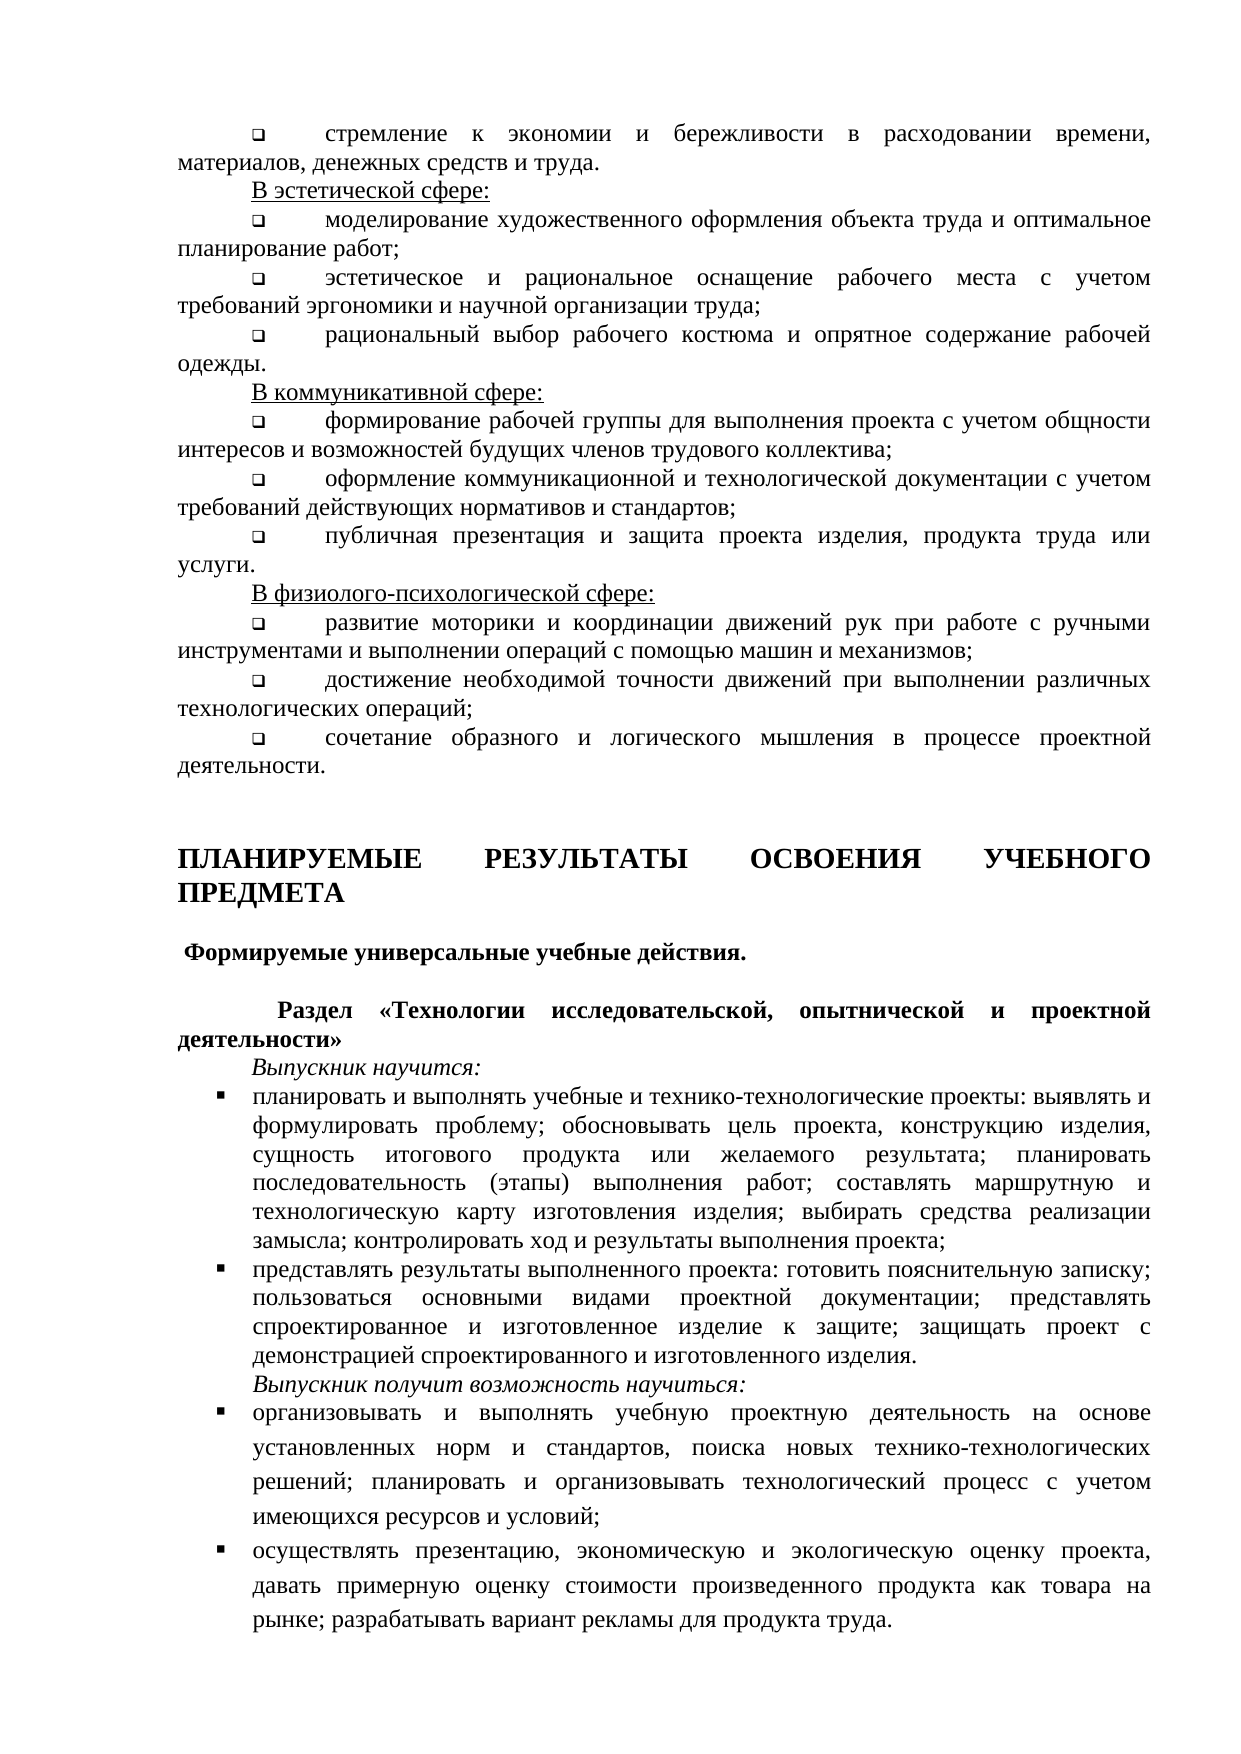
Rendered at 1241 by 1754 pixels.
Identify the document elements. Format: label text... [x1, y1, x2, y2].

list осуществлять презентацию, экономическую и экологическую оценку проекта, давать примерную оценку стоимости произведенного продукта как товара на рынке; разрабатывать вариант рекламы для продукта труда. [215, 1535, 1152, 1633]
list В коммуникативной сфере: [177, 377, 1152, 406]
list достижение необходимой точности движений при выполнении различных технологических операций; [177, 664, 1152, 722]
list планировать и выполнять учебные и технико-технологические проекты: выявлять и формулировать проблему; обосновывать цель проекта, конструкцию изделия, сущность итогового продукта или желаемого результата; планировать последовательность (этапы) выполнения работ; составлять маршрутную и технологическую карту изготовления изделия; выбирать средства реализации замысла; контролировать ход и результаты выполнения проекта; [215, 1081, 1152, 1254]
list рациональный выбор рабочего костюма и опрятное содержание рабочей одежды. [177, 319, 1152, 377]
list организовывать и выполнять учебную проектную деятельность на основе установленных норм и стандартов, поиска новых технико-технологических решений; планировать и организовывать технологический процесс с учетом имеющихся ресурсов и условий; [215, 1397, 1152, 1530]
list моделирование художественного оформления объекта труда и оптимальное планирование работ; [177, 204, 1152, 262]
list В физиолого-психологической сфере: [177, 578, 1152, 607]
list развитие моторики и координации движений рук при работе с ручными инструментами и выполнении операций с помощью машин и механизмов; [177, 607, 1152, 664]
list В эстетической сфере: [177, 176, 1152, 204]
text Раздел «Технологии исследовательской, опытнической и проектной деятельности» [177, 995, 1152, 1052]
list представлять результаты выполненного проекта: готовить пояснительную записку; пользоваться основными видами проектной документации; представлять спроектированное и изготовленное изделие к защите; защищать проект с демонстрацией спроектированного и изготовленного изделия. [215, 1254, 1152, 1369]
list оформление коммуникационной и технологической документации с учетом требований действующих нормативов и стандартов; [177, 463, 1152, 521]
list формирование рабочей группы для выполнения проекта с учетом общности интересов и возможностей будущих членов трудового коллектива; [177, 406, 1152, 463]
list публичная презентация и защита проекта изделия, продукта труда или услуги. [177, 521, 1152, 578]
list сочетание образного и логического мышления в процессе проектной деятельности. [177, 722, 1152, 779]
text ПЛАНИРУЕМЫЕ РЕЗУЛЬТАТЫ ОСВОЕНИЯ УЧЕБНОГО ПРЕДМЕТА [177, 842, 1152, 909]
text Выпускник получит возможность научиться: [252, 1369, 1152, 1397]
text Выпускник научится: [177, 1052, 1152, 1081]
list эстетическое и рациональное оснащение рабочего места с учетом требований эргономики и научной организации труда; [177, 262, 1152, 319]
text Формируемые универсальные учебные действия. [177, 937, 1152, 966]
list стремление к экономии и бережливости в расходовании времени, материалов, денежных средств и труда. [177, 118, 1152, 176]
